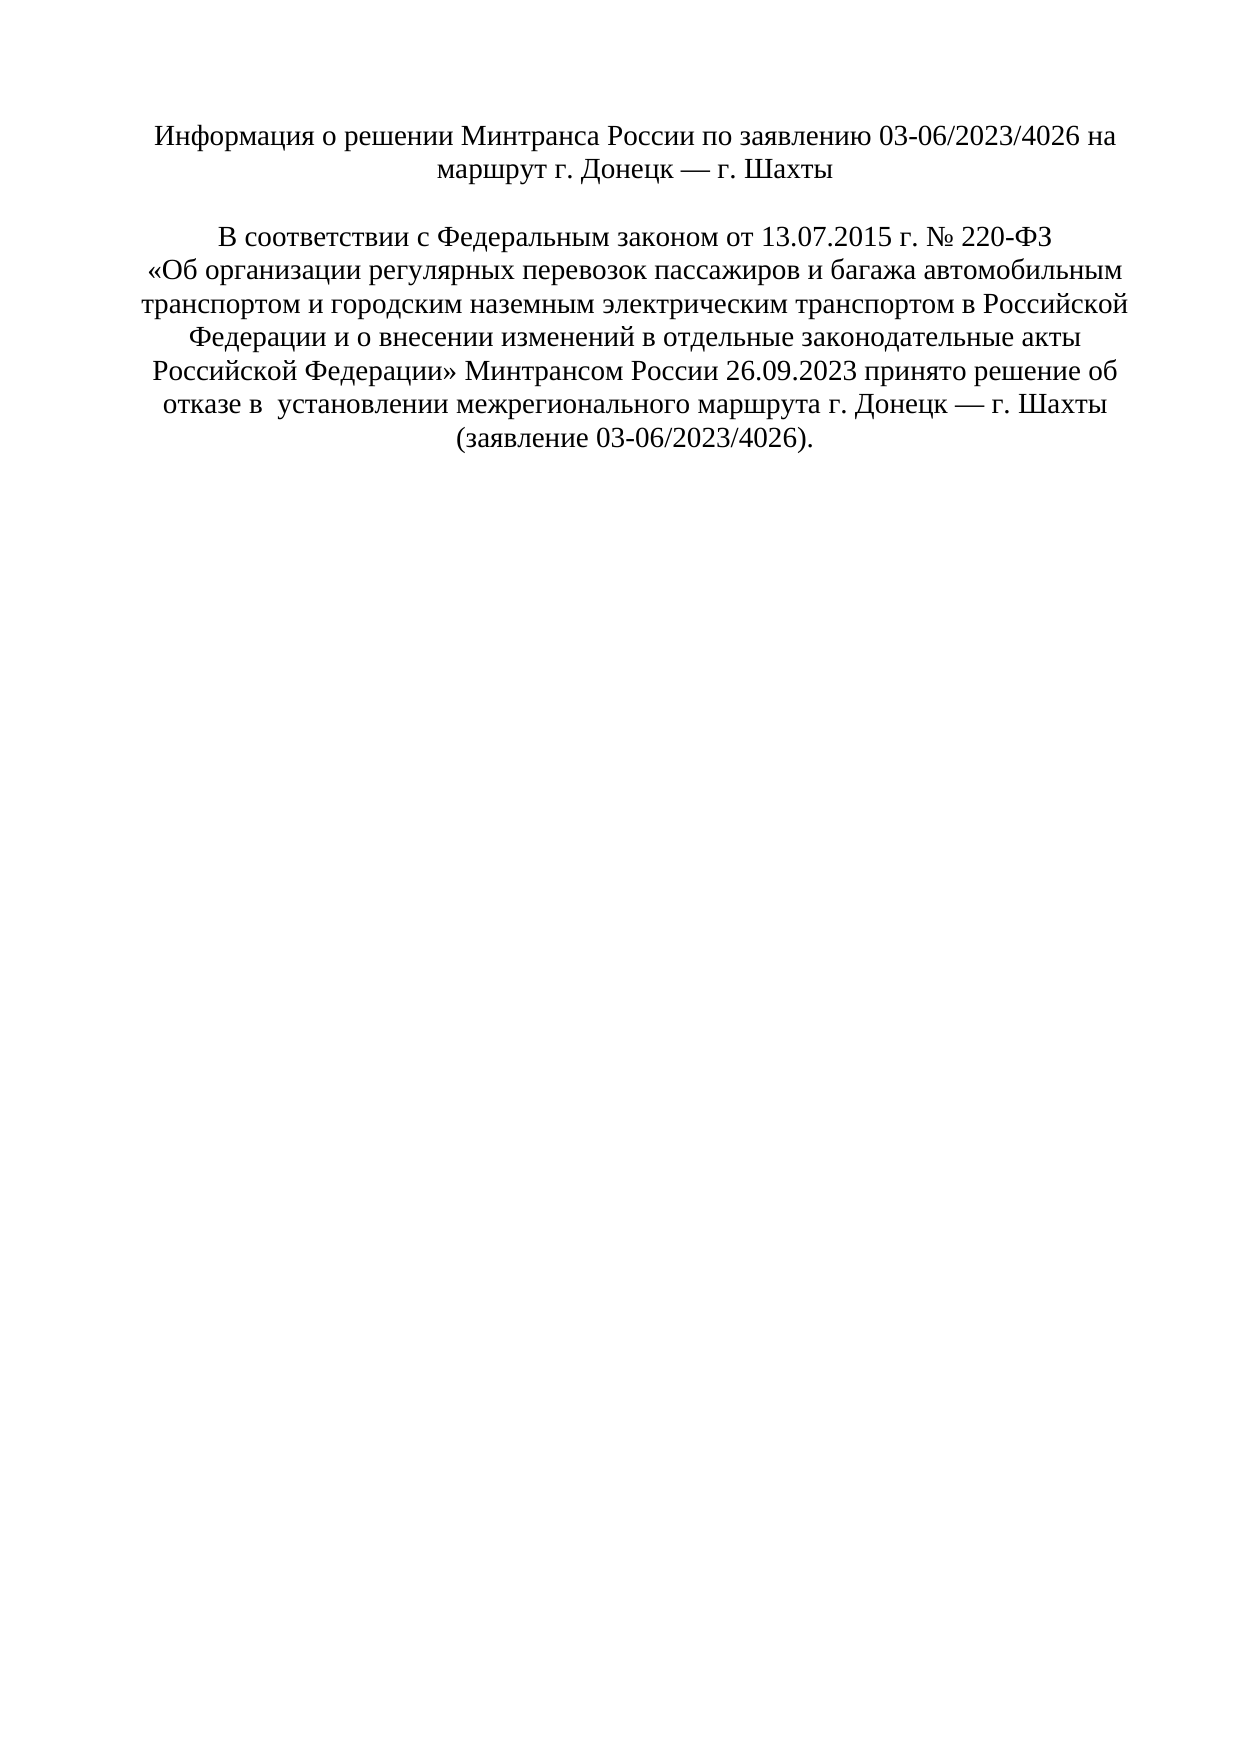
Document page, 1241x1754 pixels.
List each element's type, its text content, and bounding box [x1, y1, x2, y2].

text Информация о решении Минтранса России по заявлению 03-06/2023/4026 на маршрут г. Донецк — г. Шахты [118, 118, 1152, 185]
text В соответствии с Федеральным законом от 13.07.2015 г. № 220-ФЗ «Об организации регулярных перевозок пассажиров и багажа автомобильным транспортом и городским наземным электрическим транспортом в Российской Федерации и о внесении изменений в отдельные законодательные акты Российской Федерации» Минтрансом России 26.09.2023 принято решение об отказе в установлении межрегионального маршрута г. Донецк — г. Шахты (заявление 03-06/2023/4026). [118, 219, 1152, 453]
